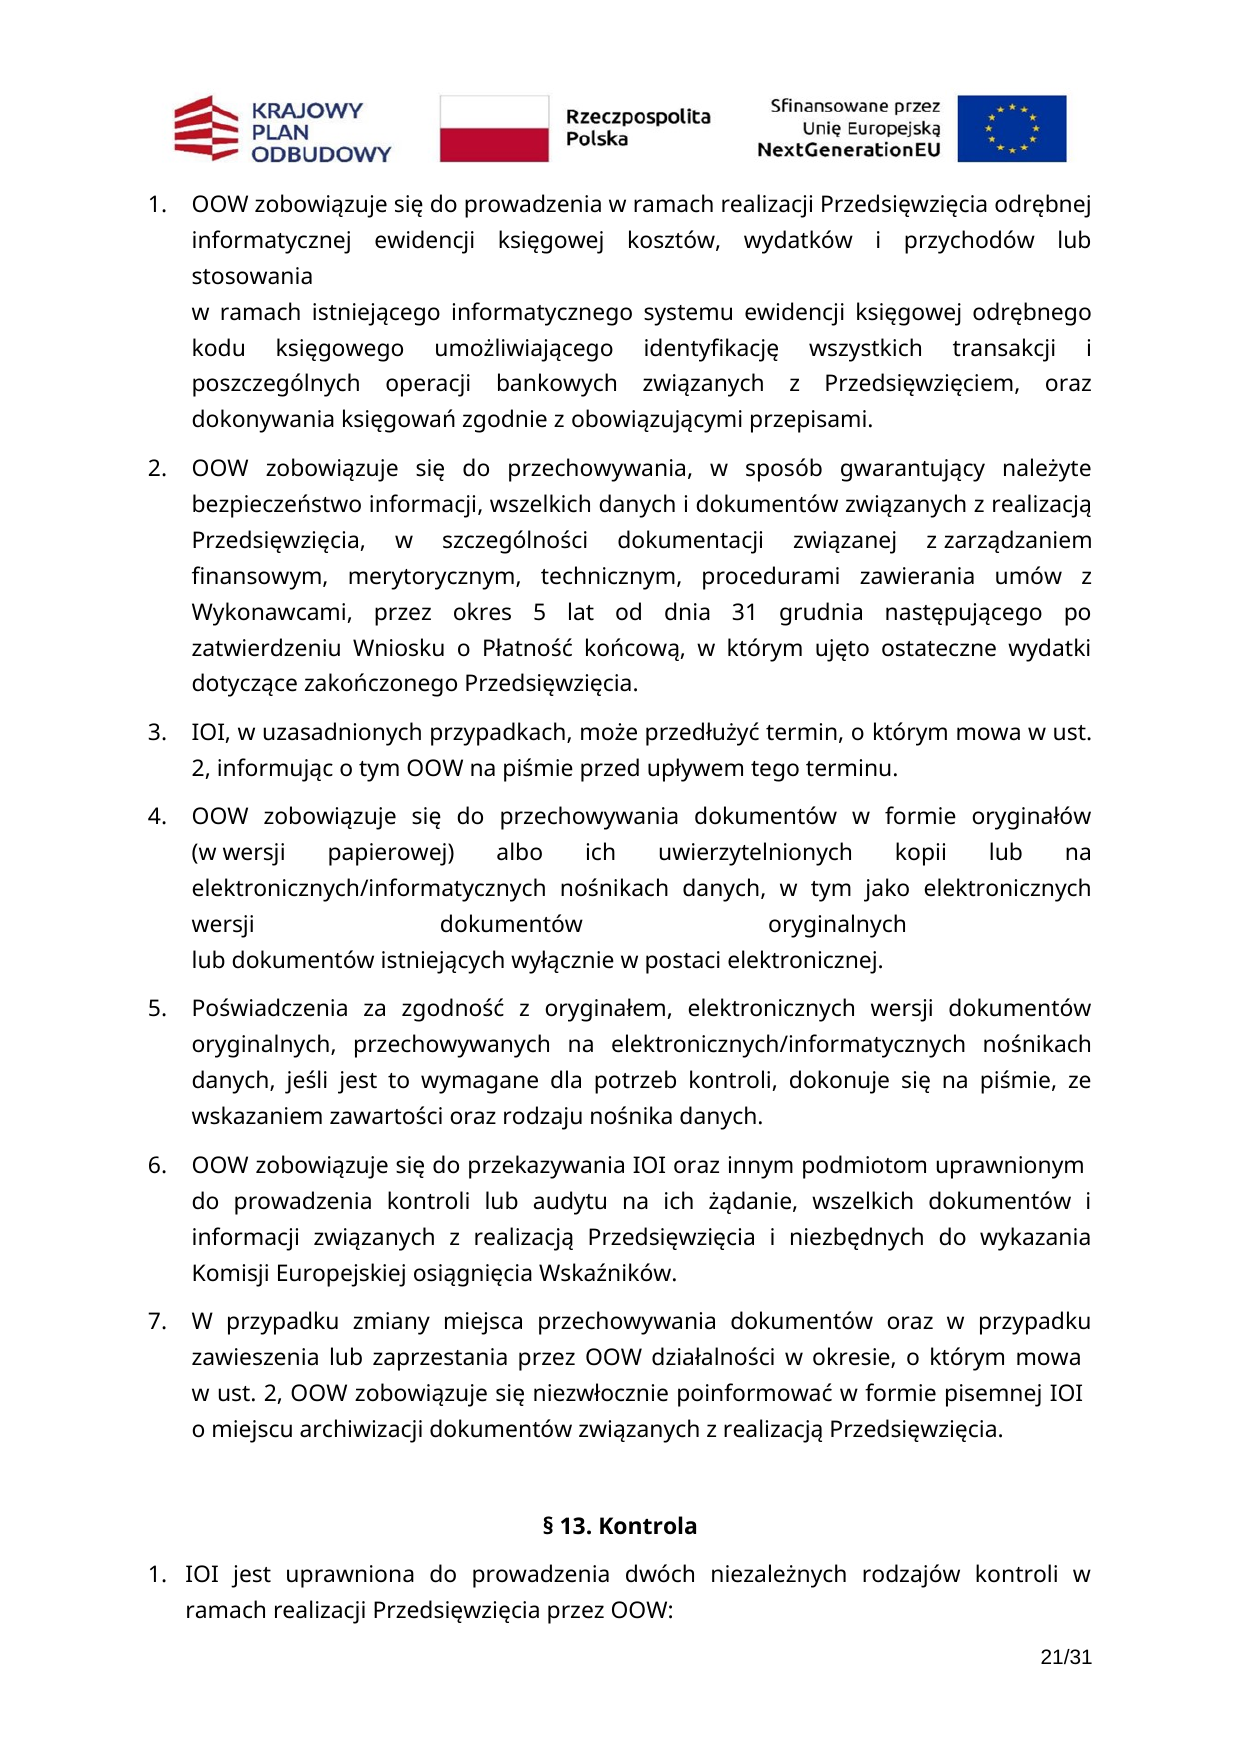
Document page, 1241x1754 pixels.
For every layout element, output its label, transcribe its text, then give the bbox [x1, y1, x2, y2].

text § 13. Kontrola [148, 1509, 1092, 1541]
picture [147, 73, 1079, 188]
list OOW zobowiązuje się do przechowywania, w sposób gwarantujący należyte bezpieczeństwo informacji, wszelkich danych i dokumentów związanych z realizacją Przedsięwzięcia, w szczególności dokumentacji związanej z zarządzaniem finansowym, merytorycznym, technicznym, procedurami zawierania umów z Wykonawcami, przez okres 5 lat od dnia 31 grudnia następującego po zatwierdzeniu Wniosku o Płatność końcową, w którym ujęto ostateczne wydatki dotyczące zakończonego Przedsięwzięcia. [148, 452, 1092, 699]
list OOW zobowiązuje się do przekazywania IOI oraz innym podmiotom uprawnionym do prowadzenia kontroli lub audytu na ich żądanie, wszelkich dokumentów i informacji związanych z realizacją Przedsięwzięcia i niezbędnych do wykazania Komisji Europejskiej osiągnięcia Wskaźników. [148, 1149, 1092, 1288]
list OOW zobowiązuje się do prowadzenia w ramach realizacji Przedsięwzięcia odrębnej informatycznej ewidencji księgowej kosztów, wydatków i przychodów lub stosowania w ramach istniejącego informatycznego systemu ewidencji księgowej odrębnego kodu księgowego umożliwiającego identyfikację wszystkich transakcji i poszczególnych operacji bankowych związanych z Przedsięwzięciem, oraz dokonywania księgowań zgodnie z obowiązującymi przepisami. [148, 188, 1092, 434]
list Poświadczenia za zgodność z oryginałem, elektronicznych wersji dokumentów oryginalnych, przechowywanych na elektronicznych/informatycznych nośnikach danych, jeśli jest to wymagane dla potrzeb kontroli, dokonuje się na piśmie, ze wskazaniem zawartości oraz rodzaju nośnika danych. [148, 992, 1092, 1131]
list IOI, w uzasadnionych przypadkach, może przedłużyć termin, o którym mowa w ust. 2, informując o tym OOW na piśmie przed upływem tego terminu. [148, 716, 1092, 783]
list IOI jest uprawniona do prowadzenia dwóch niezależnych rodzajów kontroli w ramach realizacji Przedsięwzięcia przez OOW: [148, 1558, 1092, 1625]
list OOW zobowiązuje się do przechowywania dokumentów w formie oryginałów (w wersji papierowej) albo ich uwierzytelnionych kopii lub na elektronicznych/informatycznych nośnikach danych, w tym jako elektronicznych wersji dokumentów oryginalnych lub dokumentów istniejących wyłącznie w postaci elektronicznej. [148, 800, 1092, 975]
list W przypadku zmiany miejsca przechowywania dokumentów oraz w przypadku zawieszenia lub zaprzestania przez OOW działalności w okresie, o którym mowa w ust. 2, OOW zobowiązuje się niezwłocznie poinformować w formie pisemnej IOI o miejscu archiwizacji dokumentów związanych z realizacją Przedsięwzięcia. [148, 1305, 1092, 1444]
